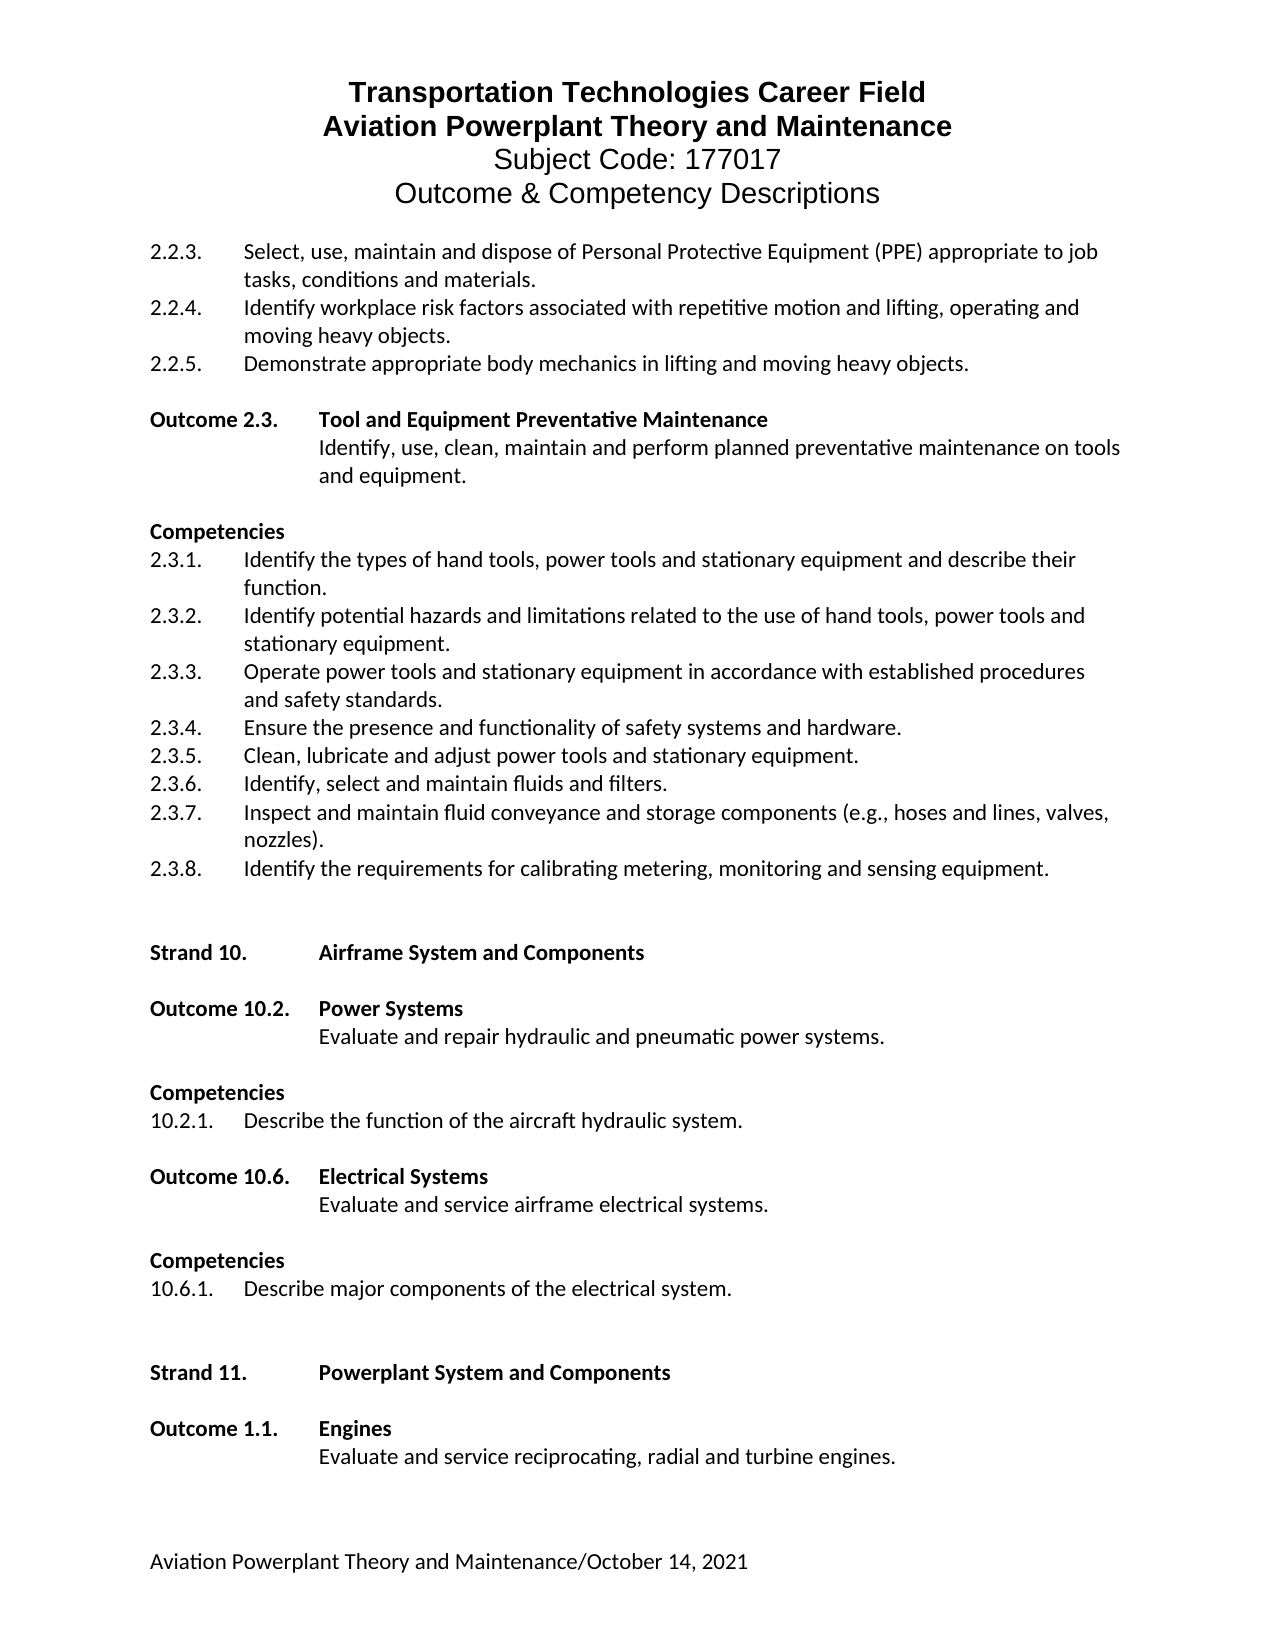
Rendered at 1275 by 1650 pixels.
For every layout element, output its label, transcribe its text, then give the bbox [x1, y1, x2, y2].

text Evaluate and service reciprocating, radial and turbine engines. [319, 1442, 1125, 1470]
text Identify, use, clean, maintain and perform planned preventative maintenance on tools and equipment. [319, 433, 1125, 489]
text 2.2.4. Identify workplace risk factors associated with repetitive motion and lifting, operating and moving heavy objects. [150, 293, 1125, 349]
text Competencies [150, 517, 1125, 545]
text Outcome 2.3. Tool and Equipment Preventative Maintenance [150, 405, 1125, 433]
text 2.3.8. Identify the requirements for calibrating metering, monitoring and sensing equipment. [150, 854, 1125, 882]
text Strand 10. Airframe System and Components [150, 938, 1125, 966]
text Competencies [150, 1246, 1125, 1274]
text 2.3.3. Operate power tools and stationary equipment in accordance with established procedures and safety standards. [150, 657, 1125, 713]
text Competencies [150, 1078, 1125, 1106]
text 10.6.1. Describe major components of the electrical system. [150, 1274, 1125, 1302]
text 2.3.5. Clean, lubricate and adjust power tools and stationary equipment. [150, 742, 1125, 769]
text 2.2.5. Demonstrate appropriate body mechanics in lifting and moving heavy objects. [150, 349, 1125, 377]
text Strand 11. Powerplant System and Components [150, 1358, 1125, 1386]
text Outcome 10.2. Power Systems [150, 994, 1125, 1022]
text 2.2.3. Select, use, maintain and dispose of Personal Protective Equipment (PPE) appropriate to job tasks, conditions and materials. [150, 237, 1125, 293]
text 2.3.4. Ensure the presence and functionality of safety systems and hardware. [150, 713, 1125, 742]
text 2.3.2. Identify potential hazards and limitations related to the use of hand tools, power tools and stationary equipment. [150, 601, 1125, 657]
text Evaluate and repair hydraulic and pneumatic power systems. [319, 1022, 1125, 1050]
text Outcome 1.1. Engines [150, 1414, 1125, 1442]
text 2.3.7. Inspect and maintain fluid conveyance and storage components (e.g., hoses and lines, valves, nozzles). [150, 798, 1125, 854]
text 10.2.1. Describe the function of the aircraft hydraulic system. [150, 1106, 1125, 1134]
text 2.3.1. Identify the types of hand tools, power tools and stationary equipment and describe their function. [150, 545, 1125, 601]
text Evaluate and service airframe electrical systems. [319, 1190, 1125, 1218]
text Outcome 10.6. Electrical Systems [150, 1162, 1125, 1190]
text 2.3.6. Identify, select and maintain fluids and filters. [150, 769, 1125, 798]
